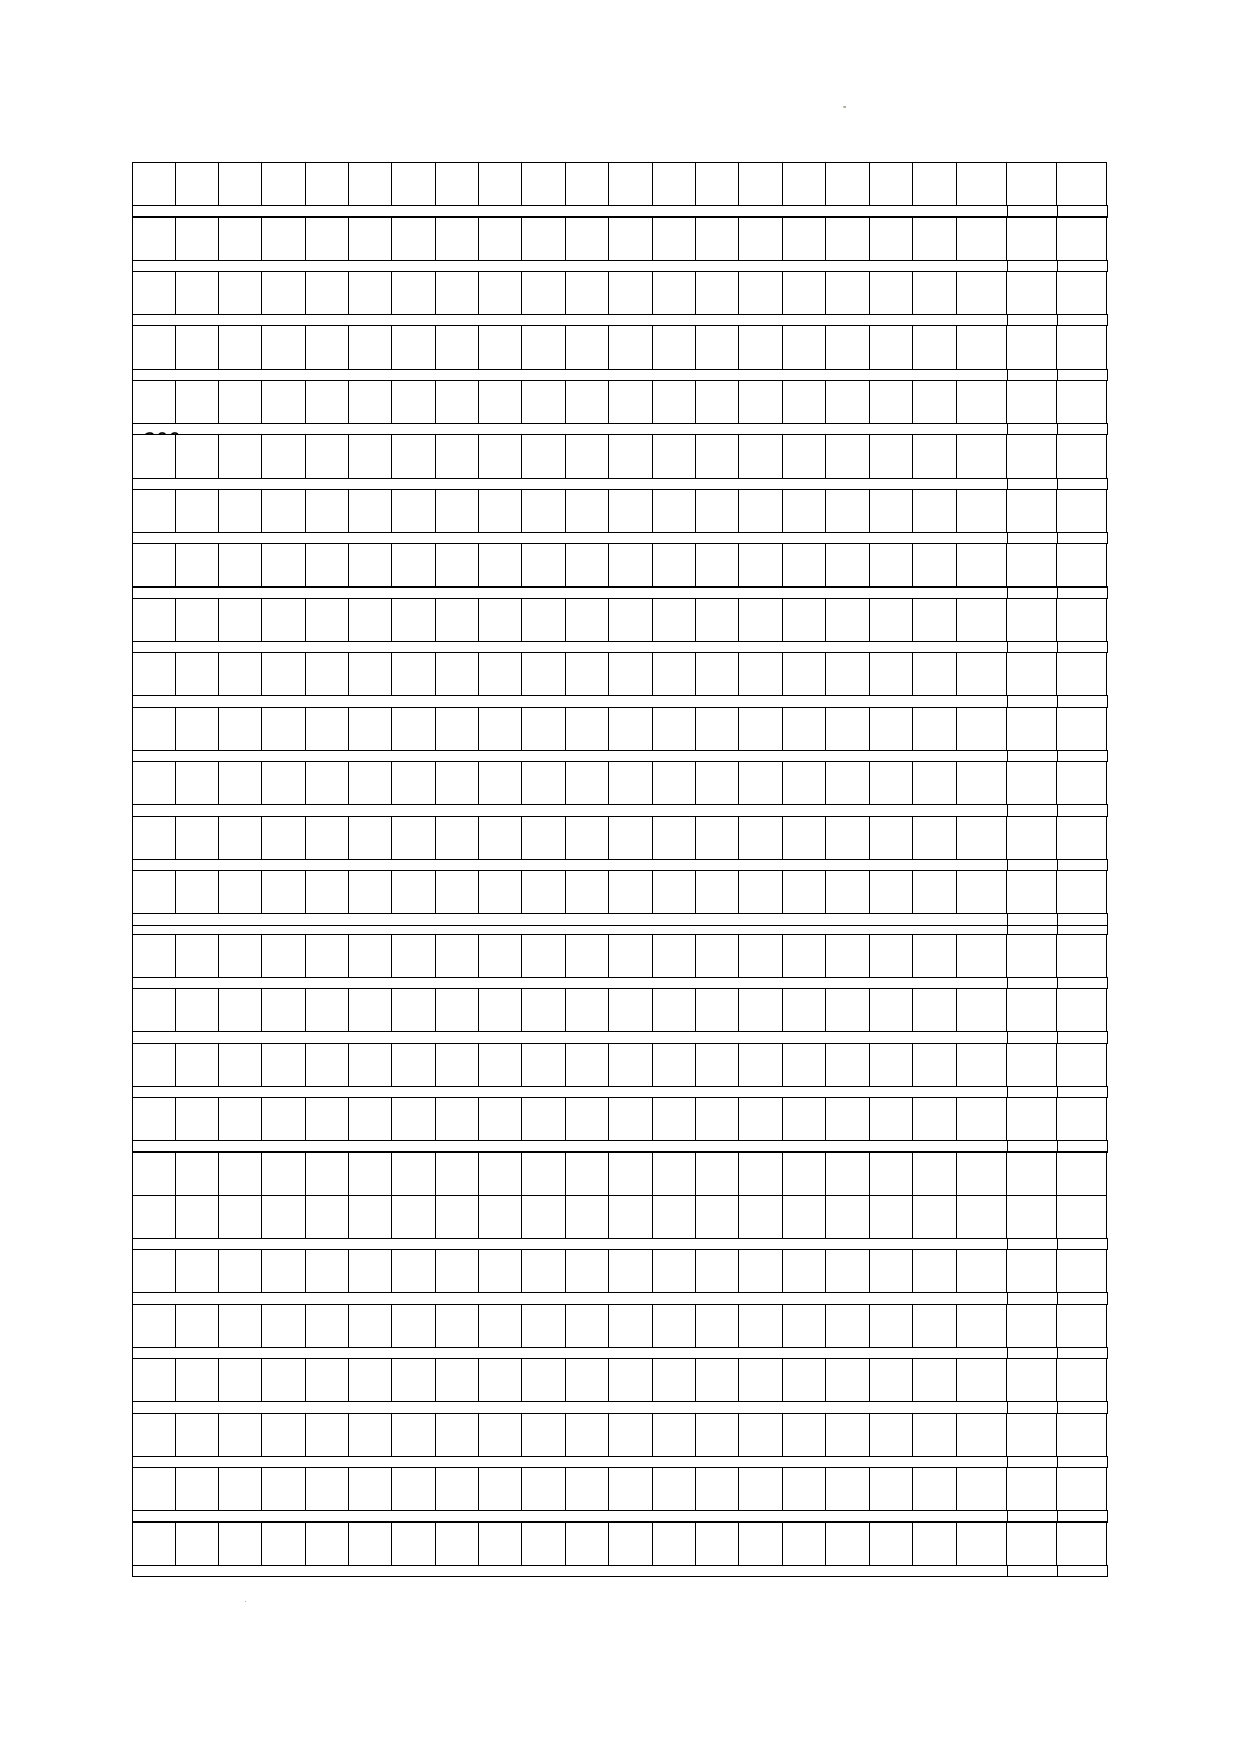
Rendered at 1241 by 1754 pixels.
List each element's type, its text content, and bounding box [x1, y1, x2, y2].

table_cell [522, 381, 565, 423]
table_cell [522, 1196, 565, 1238]
table_cell [133, 935, 175, 977]
table_cell [957, 326, 1006, 368]
table_cell [566, 1044, 608, 1086]
table_cell [609, 1044, 652, 1086]
table_cell [609, 1414, 652, 1456]
table_cell [436, 544, 478, 586]
table_cell [609, 544, 652, 586]
table_cell [826, 1305, 869, 1347]
table_cell [349, 599, 391, 641]
table_cell [176, 544, 218, 586]
table_cell [133, 1359, 175, 1401]
table_cell [1008, 370, 1057, 380]
table_cell [609, 163, 652, 205]
table_cell [870, 989, 912, 1031]
table_cell [1057, 1523, 1106, 1564]
table_cell [262, 1250, 305, 1292]
table_cell [870, 871, 912, 913]
table_cell [262, 989, 305, 1031]
table_cell [957, 1359, 1006, 1401]
table_cell [826, 935, 869, 977]
table_cell [133, 751, 1007, 761]
table_cell [436, 435, 478, 477]
table_cell [262, 871, 305, 913]
table_cell [392, 272, 435, 314]
table_cell [696, 272, 738, 314]
table_cell [957, 544, 1006, 586]
table_cell [1057, 871, 1106, 913]
table_cell [1057, 490, 1106, 532]
table_cell [609, 871, 652, 913]
table_cell [436, 1359, 478, 1401]
table_cell [1008, 1511, 1057, 1521]
table_cell [739, 817, 782, 859]
table_cell [479, 1359, 521, 1401]
table_cell [436, 762, 478, 804]
table_cell [1008, 751, 1057, 761]
table_cell [609, 1359, 652, 1401]
table_cell [392, 935, 435, 977]
table_cell [653, 989, 695, 1031]
table_cell [479, 435, 521, 477]
table_cell [522, 1523, 565, 1564]
table_cell [479, 218, 521, 259]
table_cell [133, 490, 175, 532]
table_cell [913, 1250, 956, 1292]
table_cell [870, 326, 912, 368]
table_cell [653, 817, 695, 859]
table_cell [1008, 261, 1057, 271]
table_cell [1057, 935, 1106, 977]
table_cell [957, 1044, 1006, 1086]
table_cell [1057, 599, 1106, 641]
table_cell [176, 272, 218, 314]
table_cell [306, 871, 348, 913]
table_cell [392, 490, 435, 532]
table_cell [262, 1098, 305, 1140]
table_cell [436, 218, 478, 259]
table_cell [219, 163, 261, 205]
table_cell [436, 381, 478, 423]
table_cell [133, 708, 175, 750]
table_cell [522, 1250, 565, 1292]
table_cell [696, 1098, 738, 1140]
table_cell [306, 708, 348, 750]
table_cell [1057, 653, 1106, 695]
table_cell [609, 935, 652, 977]
table_cell [566, 490, 608, 532]
table_cell [479, 544, 521, 586]
table_cell [436, 490, 478, 532]
table_cell [913, 435, 956, 477]
table_cell [133, 533, 1007, 543]
table_cell [957, 1414, 1006, 1456]
table_cell [436, 1468, 478, 1510]
table_cell [392, 381, 435, 423]
table_cell [262, 435, 305, 477]
table_cell [1057, 1153, 1106, 1194]
table_cell [349, 1153, 391, 1194]
table_cell [653, 1153, 695, 1194]
table_cell [913, 1305, 956, 1347]
table_cell [133, 926, 1007, 933]
table_cell [653, 490, 695, 532]
table_cell [133, 163, 175, 205]
table_cell [696, 218, 738, 259]
table_cell [219, 1523, 261, 1564]
table_cell [826, 762, 869, 804]
table_cell [913, 1523, 956, 1564]
table_cell [739, 653, 782, 695]
table_cell [783, 490, 825, 532]
table_cell [826, 1153, 869, 1194]
table_cell [306, 544, 348, 586]
table_cell [696, 1044, 738, 1086]
table_cell [1057, 544, 1106, 586]
table_cell [133, 1566, 1007, 1576]
table_cell [1007, 817, 1056, 859]
table_cell [176, 1196, 218, 1238]
table_cell [1058, 1087, 1107, 1097]
table_cell [1007, 1196, 1056, 1238]
table_cell [133, 1402, 1007, 1412]
table_cell [783, 326, 825, 368]
table_cell [1058, 1141, 1107, 1151]
table_cell [219, 435, 261, 477]
table_cell [262, 1196, 305, 1238]
table_cell [957, 708, 1006, 750]
table_cell [1058, 261, 1107, 271]
table_cell [522, 708, 565, 750]
table_cell [566, 935, 608, 977]
table_cell [1058, 315, 1107, 325]
table_cell [870, 1044, 912, 1086]
table_cell [653, 1414, 695, 1456]
table_cell [783, 599, 825, 641]
table_cell [696, 435, 738, 477]
table_cell [306, 989, 348, 1031]
table_cell [826, 272, 869, 314]
table_cell [219, 272, 261, 314]
table_cell [653, 1359, 695, 1401]
table_cell [133, 989, 175, 1031]
table_cell [1007, 163, 1056, 205]
table_cell [306, 599, 348, 641]
table_cell [522, 1153, 565, 1194]
table_cell [1058, 751, 1107, 761]
table_cell [133, 1098, 175, 1140]
table_cell [1057, 1359, 1106, 1401]
table_cell [1007, 989, 1056, 1031]
table_cell [306, 218, 348, 259]
table_cell [566, 989, 608, 1031]
table_cell [609, 1250, 652, 1292]
table_cell [1007, 1250, 1056, 1292]
table_cell [176, 1098, 218, 1140]
table_cell [696, 490, 738, 532]
table_cell [826, 435, 869, 477]
table_cell [566, 1305, 608, 1347]
table_cell [219, 817, 261, 859]
table_cell [262, 599, 305, 641]
table_cell [1057, 989, 1106, 1031]
table_cell [392, 762, 435, 804]
table_cell [1058, 1402, 1107, 1412]
table_cell [739, 1414, 782, 1456]
table_cell [566, 1523, 608, 1564]
table_cell [609, 1153, 652, 1194]
table_cell [176, 1468, 218, 1510]
table_cell [870, 544, 912, 586]
table_cell [306, 163, 348, 205]
table_cell [870, 1305, 912, 1347]
table_cell [696, 1153, 738, 1194]
table_cell [133, 588, 1007, 598]
table_cell [653, 1250, 695, 1292]
table_cell [1058, 424, 1107, 434]
table_cell [133, 272, 175, 314]
table_cell [133, 599, 175, 641]
table_cell [826, 1250, 869, 1292]
table_cell [479, 935, 521, 977]
table_cell [392, 435, 435, 477]
table_cell [1008, 1348, 1057, 1358]
table_cell [870, 272, 912, 314]
table_cell [783, 1153, 825, 1194]
table_cell [913, 272, 956, 314]
table_cell [1007, 272, 1056, 314]
table_cell [176, 1414, 218, 1456]
table_cell [696, 599, 738, 641]
table_cell [306, 1196, 348, 1238]
table_cell [1008, 424, 1057, 434]
table_cell [176, 817, 218, 859]
table_cell [262, 1414, 305, 1456]
table_cell [913, 817, 956, 859]
table_cell [262, 544, 305, 586]
table_cell [219, 1359, 261, 1401]
table_cell [133, 261, 1007, 271]
table_cell [306, 817, 348, 859]
table_cell [522, 272, 565, 314]
table_cell [133, 1293, 1007, 1303]
table_cell [522, 935, 565, 977]
table_cell [1058, 1457, 1107, 1467]
table_cell [436, 272, 478, 314]
table_cell [349, 1196, 391, 1238]
table_cell [479, 1098, 521, 1140]
table_cell [133, 1239, 1007, 1249]
table_cell [566, 871, 608, 913]
table_cell [696, 1414, 738, 1456]
table_cell [609, 599, 652, 641]
table_cell [957, 1098, 1006, 1140]
table_cell [306, 653, 348, 695]
table_cell [609, 490, 652, 532]
table_cell [739, 1250, 782, 1292]
table_cell [133, 1468, 175, 1510]
table_cell [219, 1196, 261, 1238]
table_cell [1007, 871, 1056, 913]
table_cell [436, 599, 478, 641]
table_cell [653, 762, 695, 804]
table_cell [133, 326, 175, 368]
table_cell [349, 490, 391, 532]
table_cell [783, 1250, 825, 1292]
table_cell [436, 1044, 478, 1086]
table_cell [913, 163, 956, 205]
table_cell [696, 653, 738, 695]
table_cell [913, 1153, 956, 1194]
table_cell [436, 326, 478, 368]
table_cell [609, 381, 652, 423]
table_cell [739, 1044, 782, 1086]
table_cell [133, 914, 1007, 925]
table_cell [1007, 435, 1056, 477]
table_cell [262, 1153, 305, 1194]
table_cell [826, 599, 869, 641]
table_cell [522, 218, 565, 259]
table_cell [522, 1044, 565, 1086]
table_cell [349, 381, 391, 423]
table_cell [522, 1359, 565, 1401]
table_cell [566, 218, 608, 259]
table_cell [870, 1098, 912, 1140]
table_cell [522, 1468, 565, 1510]
table_cell [436, 871, 478, 913]
table_cell [913, 1044, 956, 1086]
table_cell [783, 272, 825, 314]
table_cell [1007, 1414, 1056, 1456]
table_cell [739, 1468, 782, 1510]
table_cell [1007, 762, 1056, 804]
table_cell [219, 989, 261, 1031]
table_cell [479, 1468, 521, 1510]
table_cell [1008, 805, 1057, 816]
table_cell [783, 1414, 825, 1456]
table_cell [133, 381, 175, 423]
table_cell [219, 871, 261, 913]
table_cell [133, 1032, 1007, 1042]
table_cell [522, 762, 565, 804]
table_cell [696, 871, 738, 913]
table_cell [609, 326, 652, 368]
table_cell [1058, 1511, 1107, 1521]
table_cell [957, 935, 1006, 977]
table_cell [957, 1468, 1006, 1510]
table_cell [479, 490, 521, 532]
table_cell [522, 1414, 565, 1456]
table_cell [826, 326, 869, 368]
table_cell [913, 989, 956, 1031]
table_cell [826, 817, 869, 859]
table_cell [566, 544, 608, 586]
table_cell [176, 989, 218, 1031]
table_cell [133, 1414, 175, 1456]
table_cell [739, 708, 782, 750]
table_cell [349, 1044, 391, 1086]
table_cell [306, 762, 348, 804]
table_cell [176, 599, 218, 641]
table_cell [653, 1098, 695, 1140]
table_cell [219, 381, 261, 423]
table_cell [566, 435, 608, 477]
table_cell [696, 708, 738, 750]
table_cell [870, 599, 912, 641]
table_cell [133, 642, 1007, 652]
table_cell [1008, 860, 1057, 870]
table_cell [133, 1153, 175, 1194]
table_cell [1058, 914, 1107, 925]
table_cell [133, 206, 1007, 216]
table_cell [739, 935, 782, 977]
table_cell [653, 544, 695, 586]
table_cell [1058, 860, 1107, 870]
table_cell [653, 1468, 695, 1510]
table_cell [739, 871, 782, 913]
table_cell [349, 544, 391, 586]
table_cell [392, 1359, 435, 1401]
table_cell [739, 163, 782, 205]
table_cell [957, 1250, 1006, 1292]
table_cell [783, 708, 825, 750]
table_cell [696, 1359, 738, 1401]
table_cell [436, 1305, 478, 1347]
table_cell [349, 435, 391, 477]
table_cell [870, 490, 912, 532]
table_cell [957, 1523, 1006, 1564]
table_cell [1057, 381, 1106, 423]
table_cell [739, 599, 782, 641]
table_cell [913, 762, 956, 804]
table_cell [957, 1153, 1006, 1194]
table_cell [133, 370, 1007, 380]
table_cell [479, 1414, 521, 1456]
table_cell [176, 381, 218, 423]
table_cell [913, 599, 956, 641]
table_cell [392, 1196, 435, 1238]
table_cell [219, 1305, 261, 1347]
table_cell [566, 1414, 608, 1456]
table_cell [566, 708, 608, 750]
table_cell [696, 1305, 738, 1347]
table_cell [392, 1414, 435, 1456]
table_cell [479, 272, 521, 314]
table_cell [609, 272, 652, 314]
table_cell [392, 326, 435, 368]
table_cell [1008, 1457, 1057, 1467]
table_cell [696, 1250, 738, 1292]
table_cell [957, 871, 1006, 913]
table_cell [696, 381, 738, 423]
table_cell [522, 871, 565, 913]
table_cell [653, 708, 695, 750]
table_cell [479, 599, 521, 641]
table_cell [436, 1196, 478, 1238]
table_cell [1008, 1566, 1057, 1576]
table_cell [522, 435, 565, 477]
table_cell [696, 762, 738, 804]
table_cell [133, 544, 175, 586]
table_cell [566, 1468, 608, 1510]
table_cell [176, 1044, 218, 1086]
table_cell [306, 381, 348, 423]
table_cell [1058, 206, 1107, 216]
table_cell [176, 935, 218, 977]
table_cell [739, 272, 782, 314]
table_cell [1008, 588, 1057, 598]
table_cell [1007, 1098, 1056, 1140]
table_cell [739, 1196, 782, 1238]
table_cell [870, 1414, 912, 1456]
table_cell [826, 1196, 869, 1238]
table_cell [262, 1523, 305, 1564]
table_cell [392, 1098, 435, 1140]
table_cell [783, 935, 825, 977]
table_cell [349, 272, 391, 314]
table_cell [349, 935, 391, 977]
table_cell [219, 326, 261, 368]
table_cell [1058, 926, 1107, 933]
table_cell [392, 218, 435, 259]
table_cell [653, 653, 695, 695]
table_cell [957, 1196, 1006, 1238]
table_cell [349, 762, 391, 804]
table_cell [176, 1359, 218, 1401]
table_cell [609, 1468, 652, 1510]
table_cell [349, 326, 391, 368]
table_cell [870, 381, 912, 423]
table_cell [609, 1523, 652, 1564]
table_cell [262, 326, 305, 368]
table_cell [133, 871, 175, 913]
table_cell [479, 871, 521, 913]
table_cell [392, 1153, 435, 1194]
table_cell [826, 163, 869, 205]
table_cell [176, 871, 218, 913]
table_cell [1058, 533, 1107, 543]
table_cell [696, 1196, 738, 1238]
table_cell [479, 989, 521, 1031]
table_cell [306, 1098, 348, 1140]
table_cell [1008, 1032, 1057, 1042]
table_cell [1057, 326, 1106, 368]
table_cell [870, 708, 912, 750]
table_cell [219, 1153, 261, 1194]
table_cell [219, 762, 261, 804]
table_cell [349, 871, 391, 913]
table_cell [1008, 1141, 1057, 1151]
table_cell [349, 653, 391, 695]
table_cell [479, 1153, 521, 1194]
table_cell [479, 1250, 521, 1292]
table_cell [479, 653, 521, 695]
table_cell [653, 935, 695, 977]
table_cell [1057, 1305, 1106, 1347]
table_cell [392, 1250, 435, 1292]
table_cell [176, 163, 218, 205]
table_cell [349, 1359, 391, 1401]
table_cell [1058, 696, 1107, 707]
table_cell [522, 989, 565, 1031]
table_cell [826, 1098, 869, 1140]
table_cell [783, 1196, 825, 1238]
table_cell [696, 817, 738, 859]
table_cell [522, 1098, 565, 1140]
table_cell [262, 490, 305, 532]
table_cell [609, 653, 652, 695]
table_cell [783, 1359, 825, 1401]
table_cell [133, 1511, 1007, 1521]
table_cell [219, 653, 261, 695]
table_cell [913, 871, 956, 913]
table_cell [826, 1044, 869, 1086]
table_cell [262, 1305, 305, 1347]
table_cell [479, 708, 521, 750]
table_cell [826, 653, 869, 695]
table_cell [479, 1196, 521, 1238]
table_cell [1008, 315, 1057, 325]
table_cell [1007, 1044, 1056, 1086]
table_cell [262, 817, 305, 859]
table_cell [739, 989, 782, 1031]
table_cell [306, 435, 348, 477]
table_cell [566, 599, 608, 641]
table_cell [219, 935, 261, 977]
table_cell [392, 871, 435, 913]
table_cell [957, 163, 1006, 205]
table_cell [1057, 1468, 1106, 1510]
table_cell [870, 1250, 912, 1292]
table_cell [133, 762, 175, 804]
table_cell [913, 708, 956, 750]
table_cell [870, 1359, 912, 1401]
table_cell [262, 762, 305, 804]
table_cell [1008, 533, 1057, 543]
table_cell [653, 599, 695, 641]
table_cell [1057, 817, 1106, 859]
table_cell [392, 653, 435, 695]
table_cell [957, 381, 1006, 423]
table_cell [1007, 1523, 1056, 1564]
table_cell [349, 989, 391, 1031]
table_cell [870, 762, 912, 804]
table_cell [826, 708, 869, 750]
table_cell [870, 435, 912, 477]
table_cell [479, 762, 521, 804]
table_cell [522, 326, 565, 368]
table_cell [1007, 1468, 1056, 1510]
table_cell [306, 1250, 348, 1292]
table_cell [1007, 1359, 1056, 1401]
table_cell [436, 1250, 478, 1292]
table_cell [609, 435, 652, 477]
table_cell [479, 1305, 521, 1347]
table_cell [133, 1141, 1007, 1151]
table_cell [1008, 1239, 1057, 1249]
table_cell [133, 1196, 175, 1238]
table_cell [913, 544, 956, 586]
table_cell [133, 1457, 1007, 1467]
table_cell [479, 817, 521, 859]
table_cell [566, 272, 608, 314]
table_cell [870, 653, 912, 695]
table_cell [870, 1523, 912, 1564]
table_cell [957, 599, 1006, 641]
table_cell [783, 218, 825, 259]
table_cell [870, 1468, 912, 1510]
table_cell [1058, 1566, 1107, 1576]
table_cell [957, 653, 1006, 695]
table_cell [522, 653, 565, 695]
table_cell [392, 708, 435, 750]
table_cell [133, 805, 1007, 816]
table_cell [696, 1523, 738, 1564]
table_cell [262, 1359, 305, 1401]
table_cell [133, 1087, 1007, 1097]
table_cell [739, 1153, 782, 1194]
table_cell [1008, 926, 1057, 933]
table_cell [913, 935, 956, 977]
table_cell [783, 1468, 825, 1510]
table_cell [349, 708, 391, 750]
table_cell [1058, 1348, 1107, 1358]
table_cell [739, 326, 782, 368]
table_cell [522, 544, 565, 586]
table_cell [609, 708, 652, 750]
table_cell [436, 653, 478, 695]
table_cell [176, 762, 218, 804]
table_cell [870, 218, 912, 259]
table_cell [133, 1348, 1007, 1358]
table_cell [392, 817, 435, 859]
table_cell [1007, 544, 1056, 586]
table_cell [133, 978, 1007, 988]
table_cell [653, 1305, 695, 1347]
table_cell [913, 381, 956, 423]
table_cell [1057, 163, 1106, 205]
table_cell [133, 696, 1007, 707]
table_cell [913, 218, 956, 259]
table_cell [133, 1250, 175, 1292]
table_cell [566, 1196, 608, 1238]
table_cell [1007, 935, 1056, 977]
table_cell [262, 935, 305, 977]
table_cell [349, 163, 391, 205]
table_cell [783, 1523, 825, 1564]
table_cell [739, 435, 782, 477]
table_cell [1007, 326, 1056, 368]
table_cell [739, 544, 782, 586]
table_cell [176, 218, 218, 259]
table_cell [392, 1468, 435, 1510]
table_cell [609, 817, 652, 859]
table_cell [1057, 218, 1106, 259]
table_cell [262, 653, 305, 695]
table_cell [957, 218, 1006, 259]
table_cell [653, 1523, 695, 1564]
table_cell [826, 218, 869, 259]
table_cell [349, 1523, 391, 1564]
table_cell [957, 490, 1006, 532]
table_cell [826, 1359, 869, 1401]
table_cell [566, 762, 608, 804]
table_cell [783, 762, 825, 804]
table_cell [870, 1196, 912, 1238]
table_cell [219, 1044, 261, 1086]
table_cell [696, 935, 738, 977]
table_cell [913, 1359, 956, 1401]
table_cell [696, 989, 738, 1031]
table_cell [739, 1098, 782, 1140]
table_cell [1008, 642, 1057, 652]
table_cell [1007, 218, 1056, 259]
table_cell [262, 1044, 305, 1086]
table_cell [176, 653, 218, 695]
table_cell [262, 272, 305, 314]
table_cell [133, 1044, 175, 1086]
table_cell [566, 1153, 608, 1194]
table_cell [176, 1250, 218, 1292]
table_cell [479, 1523, 521, 1564]
table_cell [176, 1523, 218, 1564]
table_cell [522, 817, 565, 859]
table_cell [1007, 381, 1056, 423]
table_cell [306, 1468, 348, 1510]
table_cell [1058, 978, 1107, 988]
table_cell [696, 326, 738, 368]
table_cell [783, 381, 825, 423]
table_cell [957, 435, 1006, 477]
table_cell [566, 163, 608, 205]
table_cell [133, 435, 175, 477]
table_cell [349, 1098, 391, 1140]
table_cell [566, 1359, 608, 1401]
table_cell [566, 326, 608, 368]
table_cell [133, 653, 175, 695]
table_cell [957, 762, 1006, 804]
table_cell [219, 599, 261, 641]
table_cell [566, 1250, 608, 1292]
table_cell [783, 1044, 825, 1086]
table_cell [826, 1414, 869, 1456]
table_cell [653, 1044, 695, 1086]
table_cell [262, 708, 305, 750]
table_cell [739, 381, 782, 423]
table_cell [133, 479, 1007, 489]
table_cell [133, 817, 175, 859]
table_cell [653, 435, 695, 477]
table_cell [219, 218, 261, 259]
table_cell [870, 817, 912, 859]
table_cell [392, 1305, 435, 1347]
table_cell [306, 1523, 348, 1564]
table_cell [262, 163, 305, 205]
table_cell [219, 1468, 261, 1510]
table_cell [219, 1414, 261, 1456]
table_cell [219, 490, 261, 532]
table_cell [957, 272, 1006, 314]
table_cell [913, 1098, 956, 1140]
table_cell [609, 1098, 652, 1140]
table_cell [349, 817, 391, 859]
table_cell [1007, 1305, 1056, 1347]
table_cell [1057, 1414, 1106, 1456]
table_cell [219, 708, 261, 750]
table_cell [826, 871, 869, 913]
table_cell [133, 315, 1007, 325]
table_cell [957, 1305, 1006, 1347]
table_cell [783, 163, 825, 205]
table_cell [653, 1196, 695, 1238]
table_cell [176, 435, 218, 477]
table_cell [739, 1305, 782, 1347]
table_cell [219, 1098, 261, 1140]
table_cell [783, 653, 825, 695]
table_cell [392, 989, 435, 1031]
table_cell [133, 860, 1007, 870]
table_cell [1007, 653, 1056, 695]
table_cell [392, 544, 435, 586]
table_cell [306, 272, 348, 314]
table_cell [609, 1196, 652, 1238]
table_cell [1058, 479, 1107, 489]
table_cell [392, 1044, 435, 1086]
table_cell [913, 653, 956, 695]
table_cell [653, 163, 695, 205]
table_cell [479, 326, 521, 368]
table_cell [913, 490, 956, 532]
table_cell [349, 1414, 391, 1456]
table_cell [1008, 1087, 1057, 1097]
table_cell [1057, 708, 1106, 750]
table_cell [609, 762, 652, 804]
table_cell [262, 1468, 305, 1510]
table_cell [176, 1305, 218, 1347]
table_cell [306, 1305, 348, 1347]
table_cell [262, 218, 305, 259]
table_cell [306, 1414, 348, 1456]
table_cell [1008, 978, 1057, 988]
table_cell [826, 1523, 869, 1564]
table_cell [306, 1044, 348, 1086]
table_cell [133, 1523, 175, 1564]
table_cell [653, 381, 695, 423]
table_cell [436, 817, 478, 859]
table_cell [1057, 435, 1106, 477]
table_cell [392, 599, 435, 641]
table_cell [1058, 1239, 1107, 1249]
table_cell [913, 326, 956, 368]
table_cell [1058, 1293, 1107, 1303]
table_cell [1008, 479, 1057, 489]
table_cell [609, 218, 652, 259]
table_cell [566, 653, 608, 695]
table_cell [1008, 696, 1057, 707]
table_cell [1058, 805, 1107, 816]
table_cell [566, 381, 608, 423]
table_cell [783, 871, 825, 913]
table_cell [133, 218, 175, 259]
table_cell [1057, 1098, 1106, 1140]
table_cell [783, 435, 825, 477]
table_cell [826, 490, 869, 532]
table_cell [392, 1523, 435, 1564]
table_cell [566, 817, 608, 859]
table_cell [176, 708, 218, 750]
table_cell [739, 762, 782, 804]
table_cell [349, 1305, 391, 1347]
table_cell [436, 163, 478, 205]
table_cell [306, 1153, 348, 1194]
table_cell [306, 935, 348, 977]
table_cell [1058, 588, 1107, 598]
table_cell [783, 989, 825, 1031]
table_cell [522, 163, 565, 205]
table_cell [522, 1305, 565, 1347]
table_cell [1007, 708, 1056, 750]
table_cell [1058, 642, 1107, 652]
table_cell [479, 163, 521, 205]
table_cell [176, 490, 218, 532]
table_cell [739, 490, 782, 532]
table_cell [609, 1305, 652, 1347]
table_cell [1007, 1153, 1056, 1194]
table_cell [219, 1250, 261, 1292]
table_cell [306, 326, 348, 368]
table_cell [653, 326, 695, 368]
table_cell [133, 1305, 175, 1347]
table_cell [957, 817, 1006, 859]
table_cell [609, 989, 652, 1031]
table_cell [349, 1468, 391, 1510]
table_cell [522, 599, 565, 641]
table_cell [392, 163, 435, 205]
table_cell [696, 544, 738, 586]
table_cell [913, 1414, 956, 1456]
table_cell [479, 1044, 521, 1086]
table_cell [1057, 762, 1106, 804]
table_cell [522, 490, 565, 532]
table_cell [436, 935, 478, 977]
table_cell [696, 163, 738, 205]
table_cell [913, 1196, 956, 1238]
table_cell [176, 1153, 218, 1194]
table_cell [436, 1414, 478, 1456]
table_cell [349, 218, 391, 259]
table_cell [739, 1359, 782, 1401]
table_cell [870, 1153, 912, 1194]
table_cell [262, 381, 305, 423]
table_cell [1008, 914, 1057, 925]
table_cell [1057, 1196, 1106, 1238]
table_cell [826, 381, 869, 423]
table_cell [436, 1523, 478, 1564]
table_cell [306, 490, 348, 532]
table_cell [1057, 1044, 1106, 1086]
table_cell [653, 218, 695, 259]
table_cell [436, 989, 478, 1031]
table_cell [436, 1098, 478, 1140]
table_cell [1007, 490, 1056, 532]
table_cell [436, 708, 478, 750]
table_cell [176, 326, 218, 368]
table_cell [783, 1305, 825, 1347]
table_cell [739, 218, 782, 259]
table_cell [1057, 272, 1106, 314]
table_cell [826, 544, 869, 586]
table_cell [957, 989, 1006, 1031]
table_cell [1007, 599, 1056, 641]
table_cell [1008, 1293, 1057, 1303]
table_cell [436, 1153, 478, 1194]
table_cell [349, 1250, 391, 1292]
table_cell [870, 163, 912, 205]
table_cell [826, 1468, 869, 1510]
table_cell [1058, 370, 1107, 380]
table_cell [566, 1098, 608, 1140]
table_cell [783, 544, 825, 586]
table_cell [306, 1359, 348, 1401]
table_cell [739, 1523, 782, 1564]
table_cell [783, 1098, 825, 1140]
table_cell [653, 272, 695, 314]
table_cell [870, 935, 912, 977]
table_cell [696, 1468, 738, 1510]
table_cell [913, 1468, 956, 1510]
table_cell [653, 871, 695, 913]
table_cell [1008, 1402, 1057, 1412]
table_cell [479, 381, 521, 423]
table_cell [826, 989, 869, 1031]
table_cell [219, 544, 261, 586]
table_cell [1058, 1032, 1107, 1042]
table_cell [1057, 1250, 1106, 1292]
table_cell [1008, 206, 1057, 216]
table_cell [783, 817, 825, 859]
